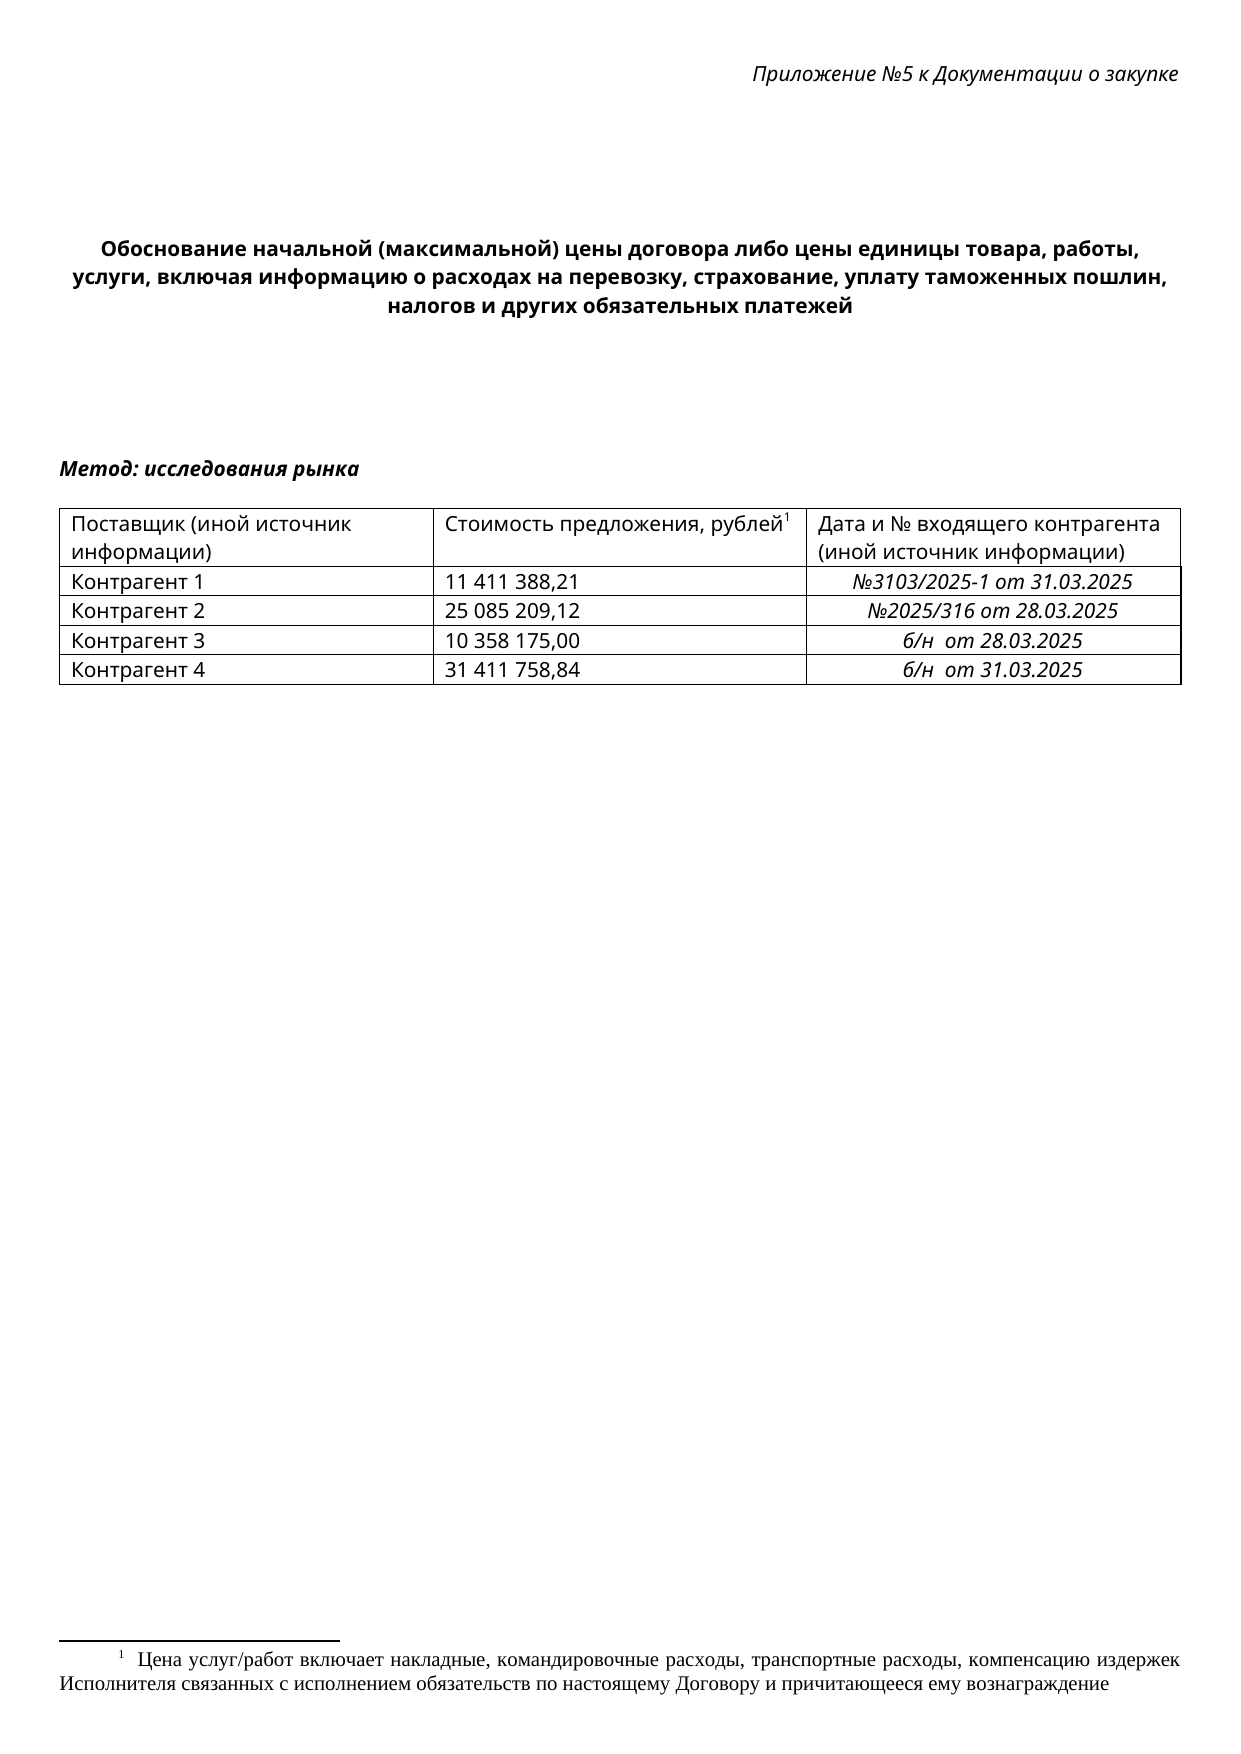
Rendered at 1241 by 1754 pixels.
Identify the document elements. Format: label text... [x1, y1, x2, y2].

table_cell №3103/2025-1 от 31.03.2025 [807, 567, 1180, 595]
table_cell Контрагент 1 [60, 567, 433, 595]
table_cell 11 411 388,21 [434, 567, 806, 595]
table_cell 25 085 209,12 [434, 596, 806, 625]
table_cell №2025/316 от 28.03.2025 [807, 596, 1180, 625]
text Метод: исследования рынка [59, 454, 1181, 483]
table_cell 31 411 758,84 [434, 655, 806, 684]
table_cell б/н от 28.03.2025 [807, 626, 1180, 654]
table_header Дата и № входящего контрагента (иной источник информации) [807, 509, 1180, 566]
list Приложение №5 к Документации о закупке [134, 59, 1181, 87]
table_cell Контрагент 4 [60, 655, 433, 684]
table_header Стоимость предложения, рублей [434, 509, 806, 566]
table_header Поставщик (иной источник информации) [60, 509, 433, 566]
table_cell 10 358 175,00 [434, 626, 806, 654]
table_cell Контрагент 3 [60, 626, 433, 654]
text Обоснование начальной (максимальной) цены договора либо цены единицы товара, работы, услуги, включая информацию о расходах на перевозку, страхование, уплату таможенных пошлин, налогов и других обязательных платежей [59, 234, 1181, 319]
table_cell Контрагент 2 [60, 596, 433, 625]
table_cell б/н от 31.03.2025 [807, 655, 1180, 684]
